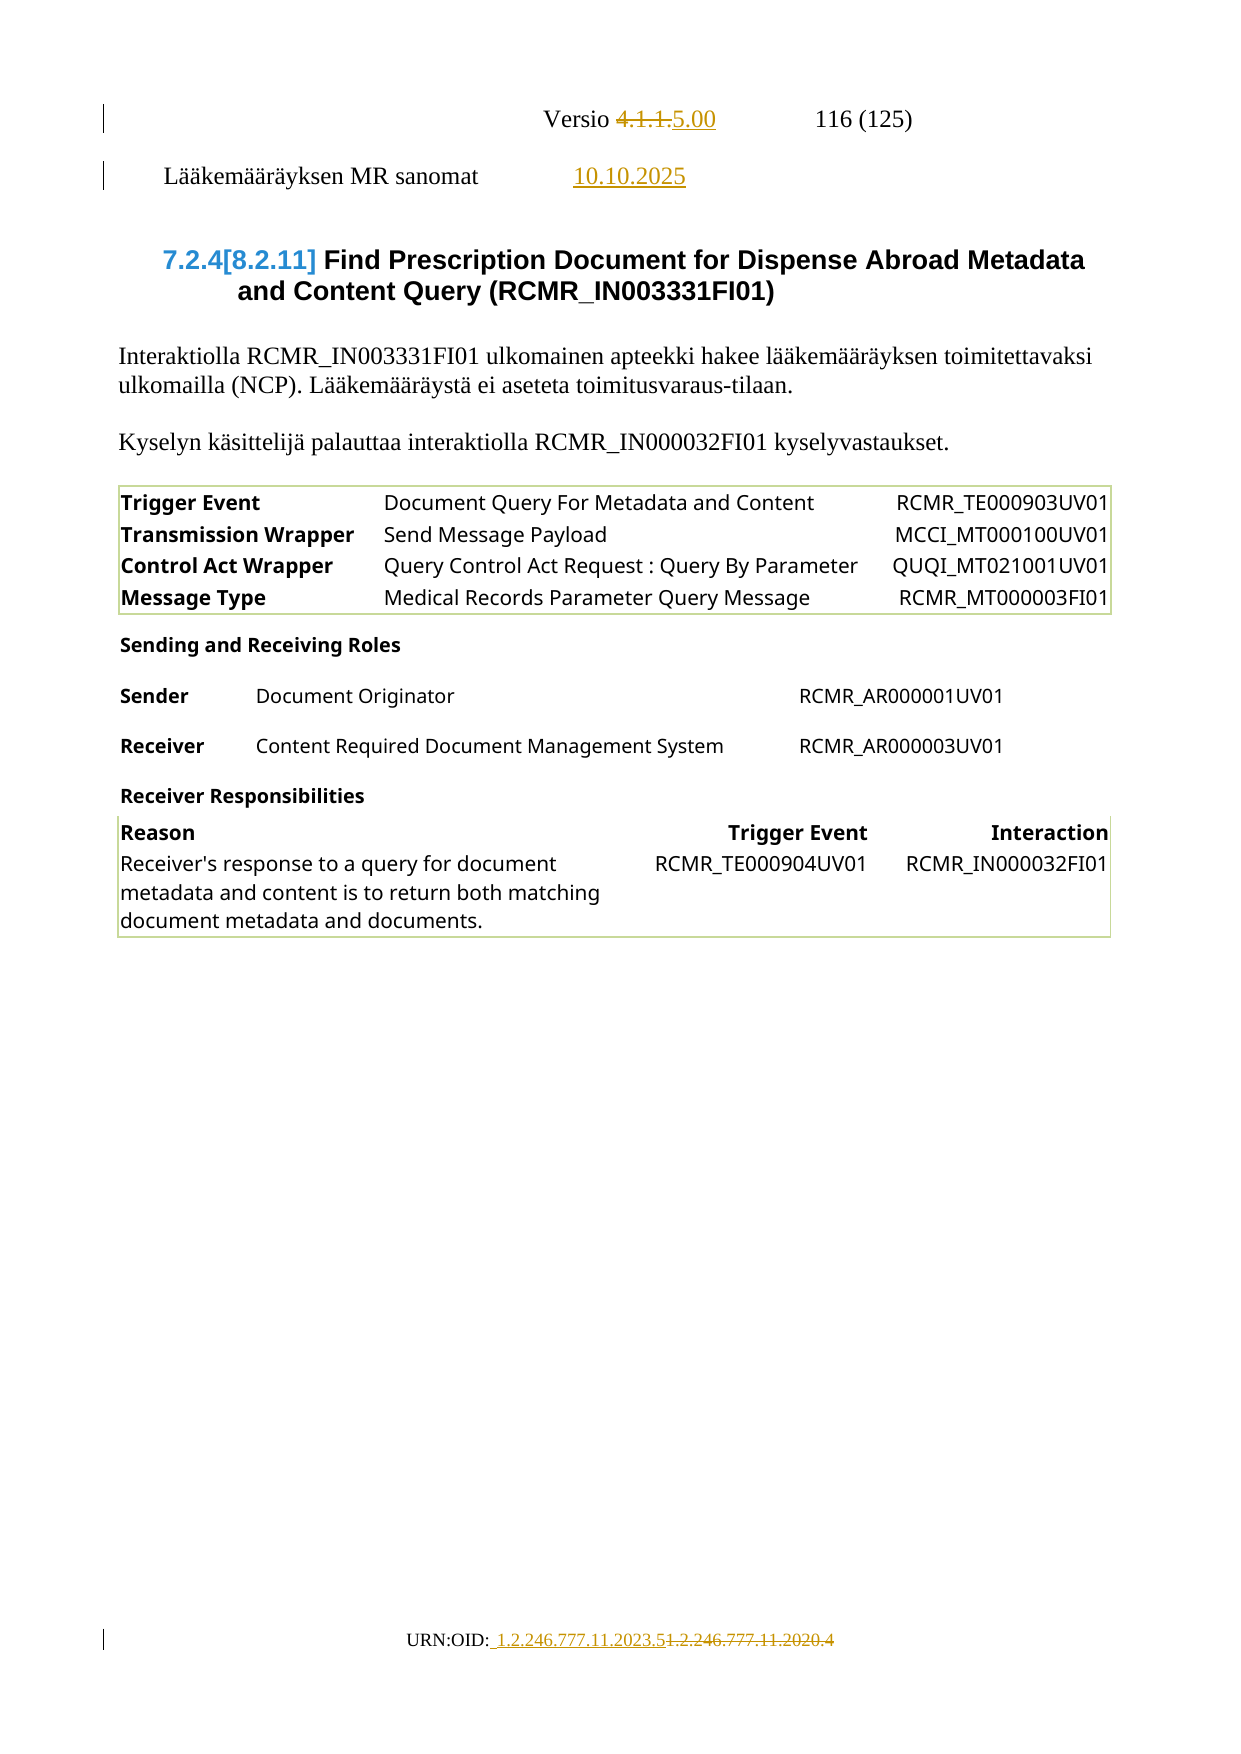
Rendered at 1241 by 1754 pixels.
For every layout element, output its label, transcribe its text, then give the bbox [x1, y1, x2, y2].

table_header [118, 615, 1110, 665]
subtitle Find Prescription Document for Dispense Abroad Metadata and Content Query (RCMR_IN003331FI01) [162, 244, 1122, 306]
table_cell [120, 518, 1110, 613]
text Interaktiolla RCMR_IN003331FI01 ulkomainen apteekki hakee lääkemääräyksen toimitettavaksi ulkomailla (NCP). Lääkemääräystä ei aseteta toimitusvaraus-tilaan. [118, 341, 1122, 399]
text Kyselyn käsittelijä palauttaa interaktiolla RCMR_IN000032FI01 kyselyvastaukset. [118, 427, 1122, 456]
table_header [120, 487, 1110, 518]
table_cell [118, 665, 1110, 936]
